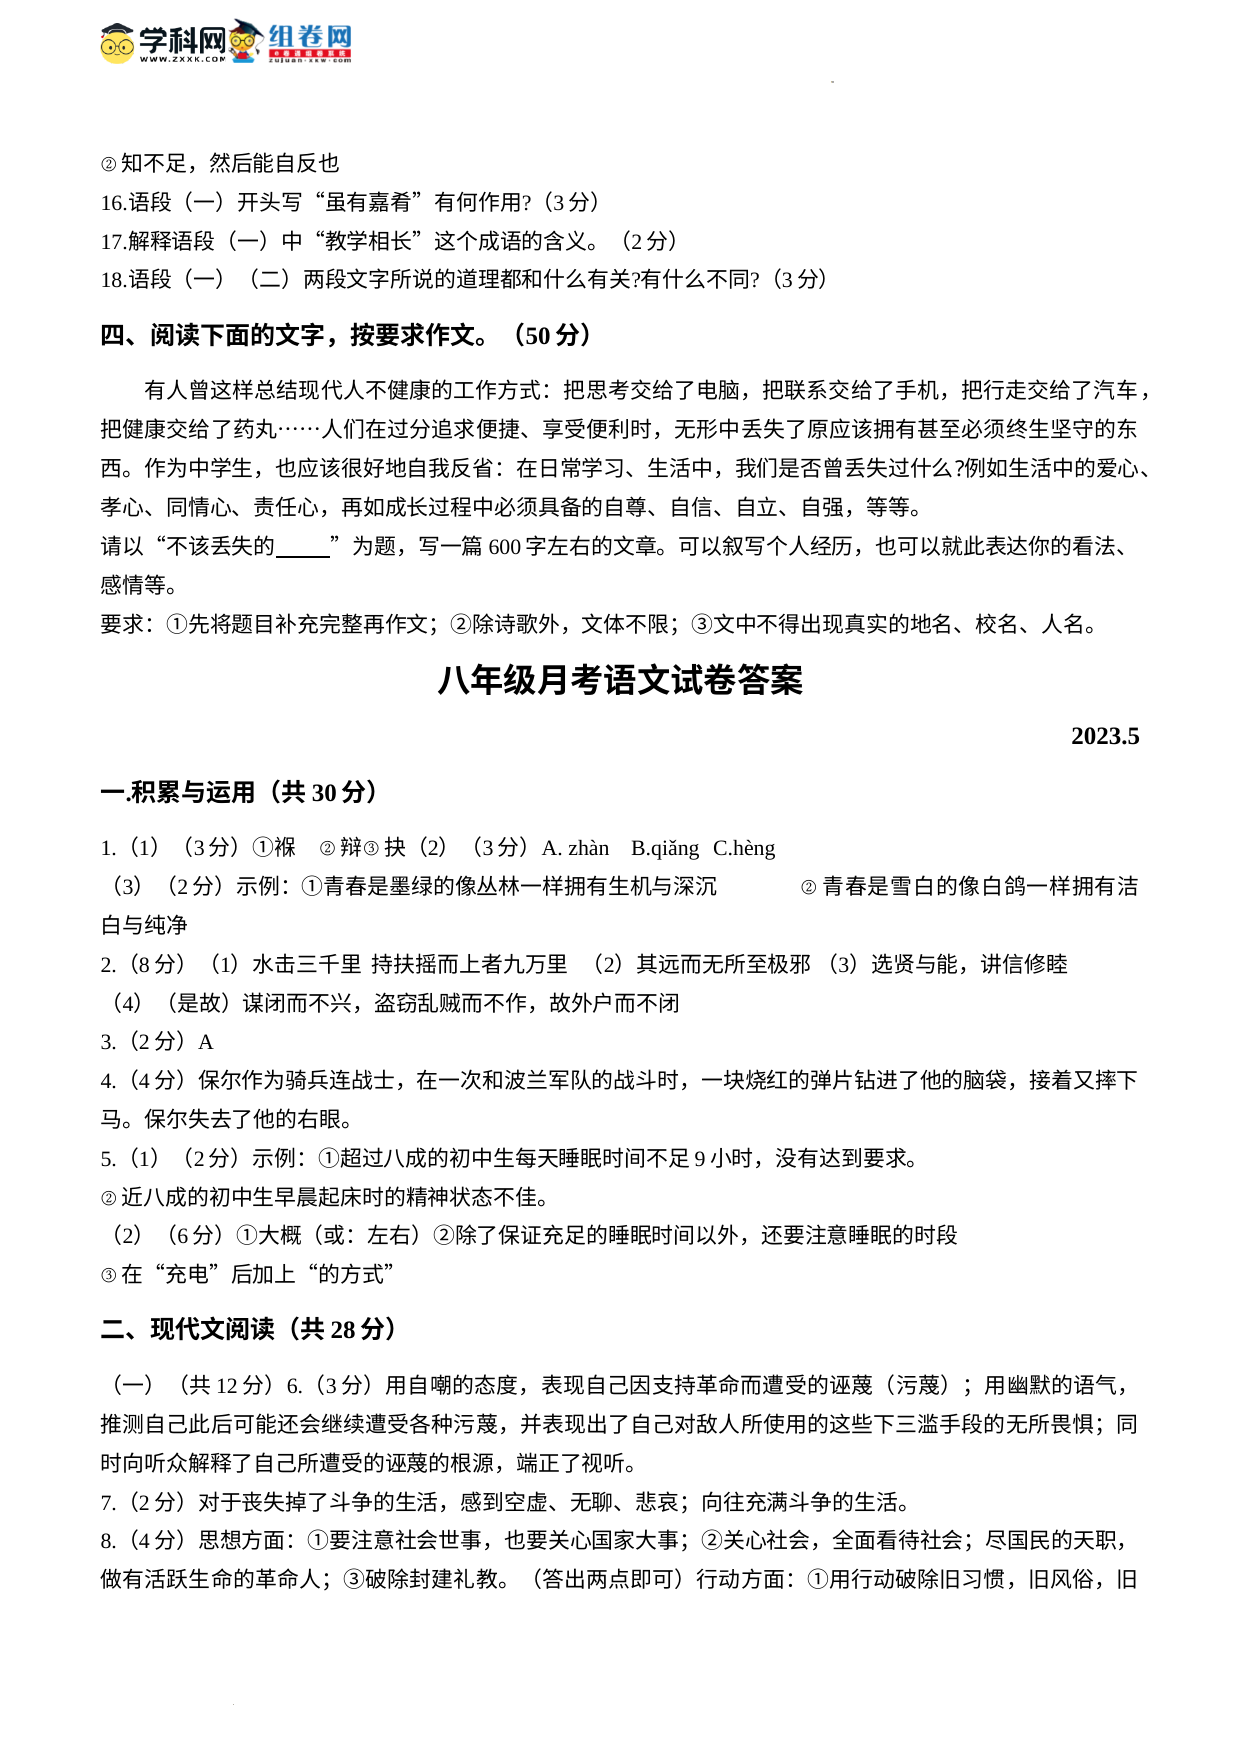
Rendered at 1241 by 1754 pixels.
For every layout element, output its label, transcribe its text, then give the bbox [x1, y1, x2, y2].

text （4）（是故）谋闭而不兴，盗窃乱贼而不作，故外户而不闭 [100, 985, 1140, 1018]
text 5.（1）（2分）示例：①超过八成的初中生每天睡眠时间不足9小时，没有达到要求。 [100, 1140, 1140, 1173]
text 请以“不该丢失的 ”为题，写一篇600字左右的文章。可以叙写个人经历，也可以就此表达你的看法、感情等。 [100, 528, 1140, 600]
text （2）（6分）①大概（或：左右）②除了保证充足的睡眠时间以外，还要注意睡眠的时段 [100, 1218, 1140, 1250]
text 2.（8分）（1）水击三千里 持扶摇而上者九万里 （2）其远而无所至极邪 （3）选贤与能，讲信修睦 [100, 946, 1140, 979]
text ③在“充电”后加上“的方式” [100, 1257, 1140, 1289]
text 3.（2分）A [100, 1024, 1140, 1056]
text 7.（2分）对于丧失掉了斗争的生活，感到空虚、无聊、悲哀；向往充满斗争的生活。 [100, 1484, 1140, 1517]
text 1.（1）（3分）①褓 ②辩 ③抉（2）（3分）A. zhàn B.qiǎng C.hèng [100, 830, 1140, 862]
text ②近八成的初中生早晨起床时的精神状态不佳。 [100, 1179, 1140, 1212]
text 16.语段（一）开头写“虽有嘉肴”有何作用?（3分） [100, 184, 1140, 217]
text 4.（4分）保尔作为骑兵连战士，在一次和波兰军队的战斗时，一块烧红的弹片钻进了他的脑袋，接着又摔下马。保尔失去了他的右眼。 [100, 1063, 1140, 1134]
text 二、现代文阅读（共28分） [100, 1295, 1140, 1360]
text （3）（2分）示例：①青春是墨绿的像丛林一样拥有生机与深沉 ②青春是雪白的像白鸽一样拥有洁白与纯净 [100, 869, 1140, 940]
text 要求：①先将题目补充完整再作文；②除诗歌外，文体不限；③文中不得出现真实的地名、校名、人名。 [100, 606, 1140, 639]
text 四、阅读下面的文字，按要求作文。（50分） [100, 301, 1140, 366]
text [100, 1523, 1140, 1594]
picture [100, 18, 352, 64]
text 17.解释语段（一）中“教学相长”这个成语的含义。（2分） [100, 223, 1140, 256]
text 一.积累与运用（共30分） [100, 758, 1140, 823]
text 2023.5 [100, 719, 1140, 752]
text ②知不足，然后能自反也 [100, 146, 1140, 178]
text （一）（共12分）6.（3分）用自嘲的态度，表现自己因支持革命而遭受的诬蔑（污蔑）；用幽默的语气，推测自己此后可能还会继续遭受各种污蔑，并表现出了自己对敌人所使用的这些下三滥手段的无所畏惧；同时向听众解释了自己所遭受的诬蔑的根源，端正了视听。 [100, 1368, 1140, 1478]
text 有人曾这样总结现代人不健康的工作方式：把思考交给了电脑，把联系交给了手机，把行走交给了汽车，把健康交给了药丸……人们在过分追求便捷、享受便利时，无形中丢失了原应该拥有甚至必须终生坚守的东西。作为中学生，也应该很好地自我反省：在日常学习、生活中，我们是否曾丢失过什么?例如生活中的爱心、孝心、同情心、责任心，再如成长过程中必须具备的自尊、自信、自立、自强，等等。 [100, 373, 1140, 522]
text 八年级月考语文试卷答案 [100, 645, 1140, 710]
text 18.语段（一）（二）两段文字所说的道理都和什么有关?有什么不同?（3分） [100, 262, 1140, 294]
